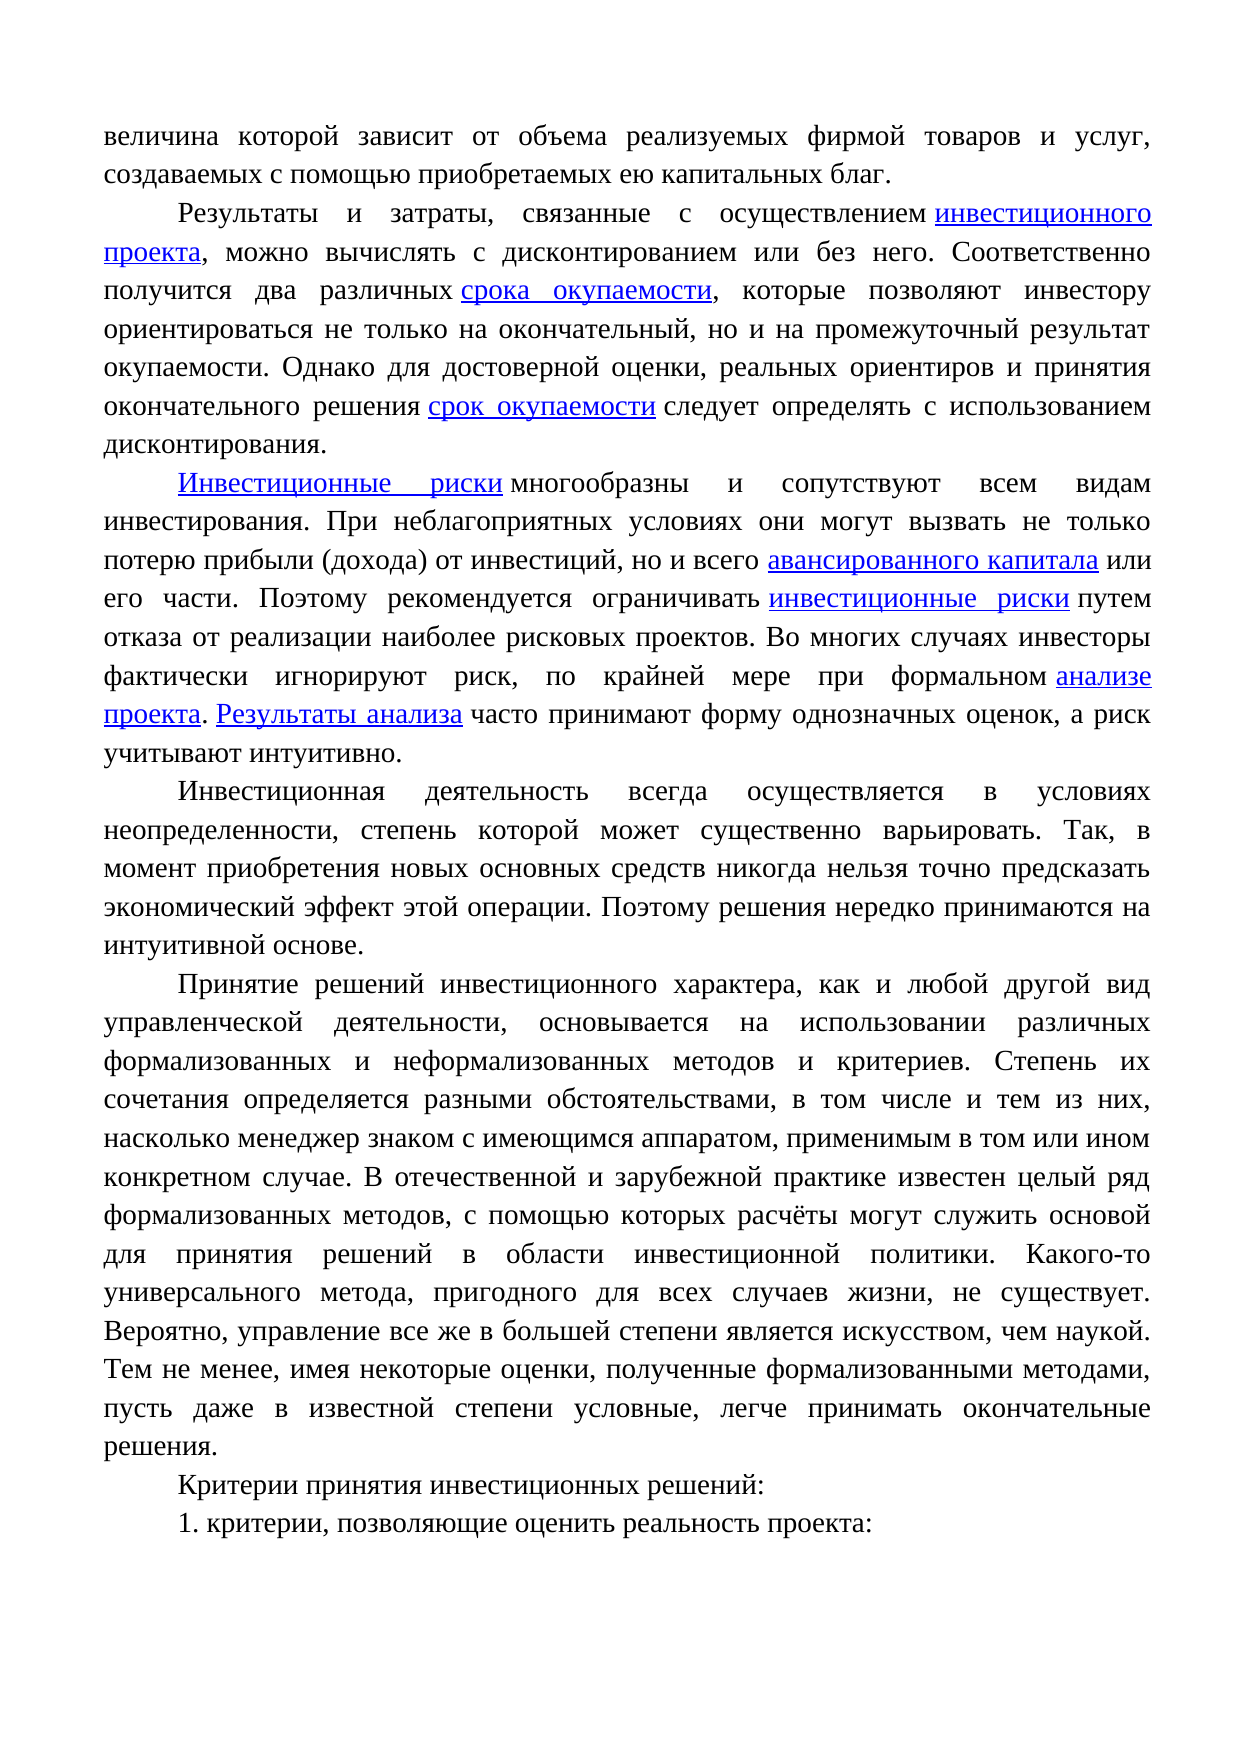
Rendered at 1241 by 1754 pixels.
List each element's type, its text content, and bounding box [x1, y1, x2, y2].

text Результаты и затраты, связанные с осуществлением инвестиционного проекта, можно вычислять с дисконтированием или без него. Соответственно получится два различных срока окупаемости, которые позволяют инвестору ориентироваться не только на окончательный, но и на промежуточный результат окупаемости. Однако для достоверной оценки, реальных ориентиров и принятия окончательного решения срок окупаемости следует определять с использованием дисконтирования. [103, 195, 1152, 460]
text Критерии принятия инвестиционных решений: [103, 1467, 1152, 1501]
text Инвестиционные риски многообразны и сопутствуют всем видам инвестирования. При неблагоприятных условиях они могут вызвать не только потерю прибыли (дохода) от инвестиций, но и всего авансированного капитала или его части. Поэтому рекомендуется ограничивать инвестиционные риски путем отказа от реализации наиболее рисковых проектов. Во многих случаях инвесторы фактически игнорируют риск, по крайней мере при формальном анализе проекта. Результаты анализа часто принимают форму однозначных оценок, а риск учитывают интуитивно. [103, 465, 1152, 768]
text Инвестиционная деятельность всегда осуществляется в условиях неопределенности, степень которой может существенно варьировать. Так, в момент приобретения новых основных средств никогда нельзя точно предсказать экономический эффект этой операции. Поэтому решения нередко принимаются на интуитивной основе. [103, 773, 1152, 961]
text 1. критерии, позволяющие оценить реальность проекта: [103, 1506, 1152, 1539]
text Принятие решений инвестиционного характера, как и любой другой вид управленческой деятельности, основывается на использовании различных формализованных и неформализованных методов и критериев. Степень их сочетания определяется разными обстоятельствами, в том числе и тем из них, насколько менеджер знаком с имеющимся аппаратом, применимым в том или ином конкретном случае. В отечественной и зарубежной практике известен целый ряд формализованных методов, с помощью которых расчёты могут служить основой для принятия решений в области инвестиционной политики. Какого-то универсального метода, пригодного для всех случаев жизни, не существует. Вероятно, управление все же в большей степени является искусством, чем наукой. Тем не менее, имея некоторые оценки, полученные формализованными методами, пусть даже в известной степени условные, легче принимать окончательные решения. [103, 966, 1152, 1462]
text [103, 118, 1152, 190]
